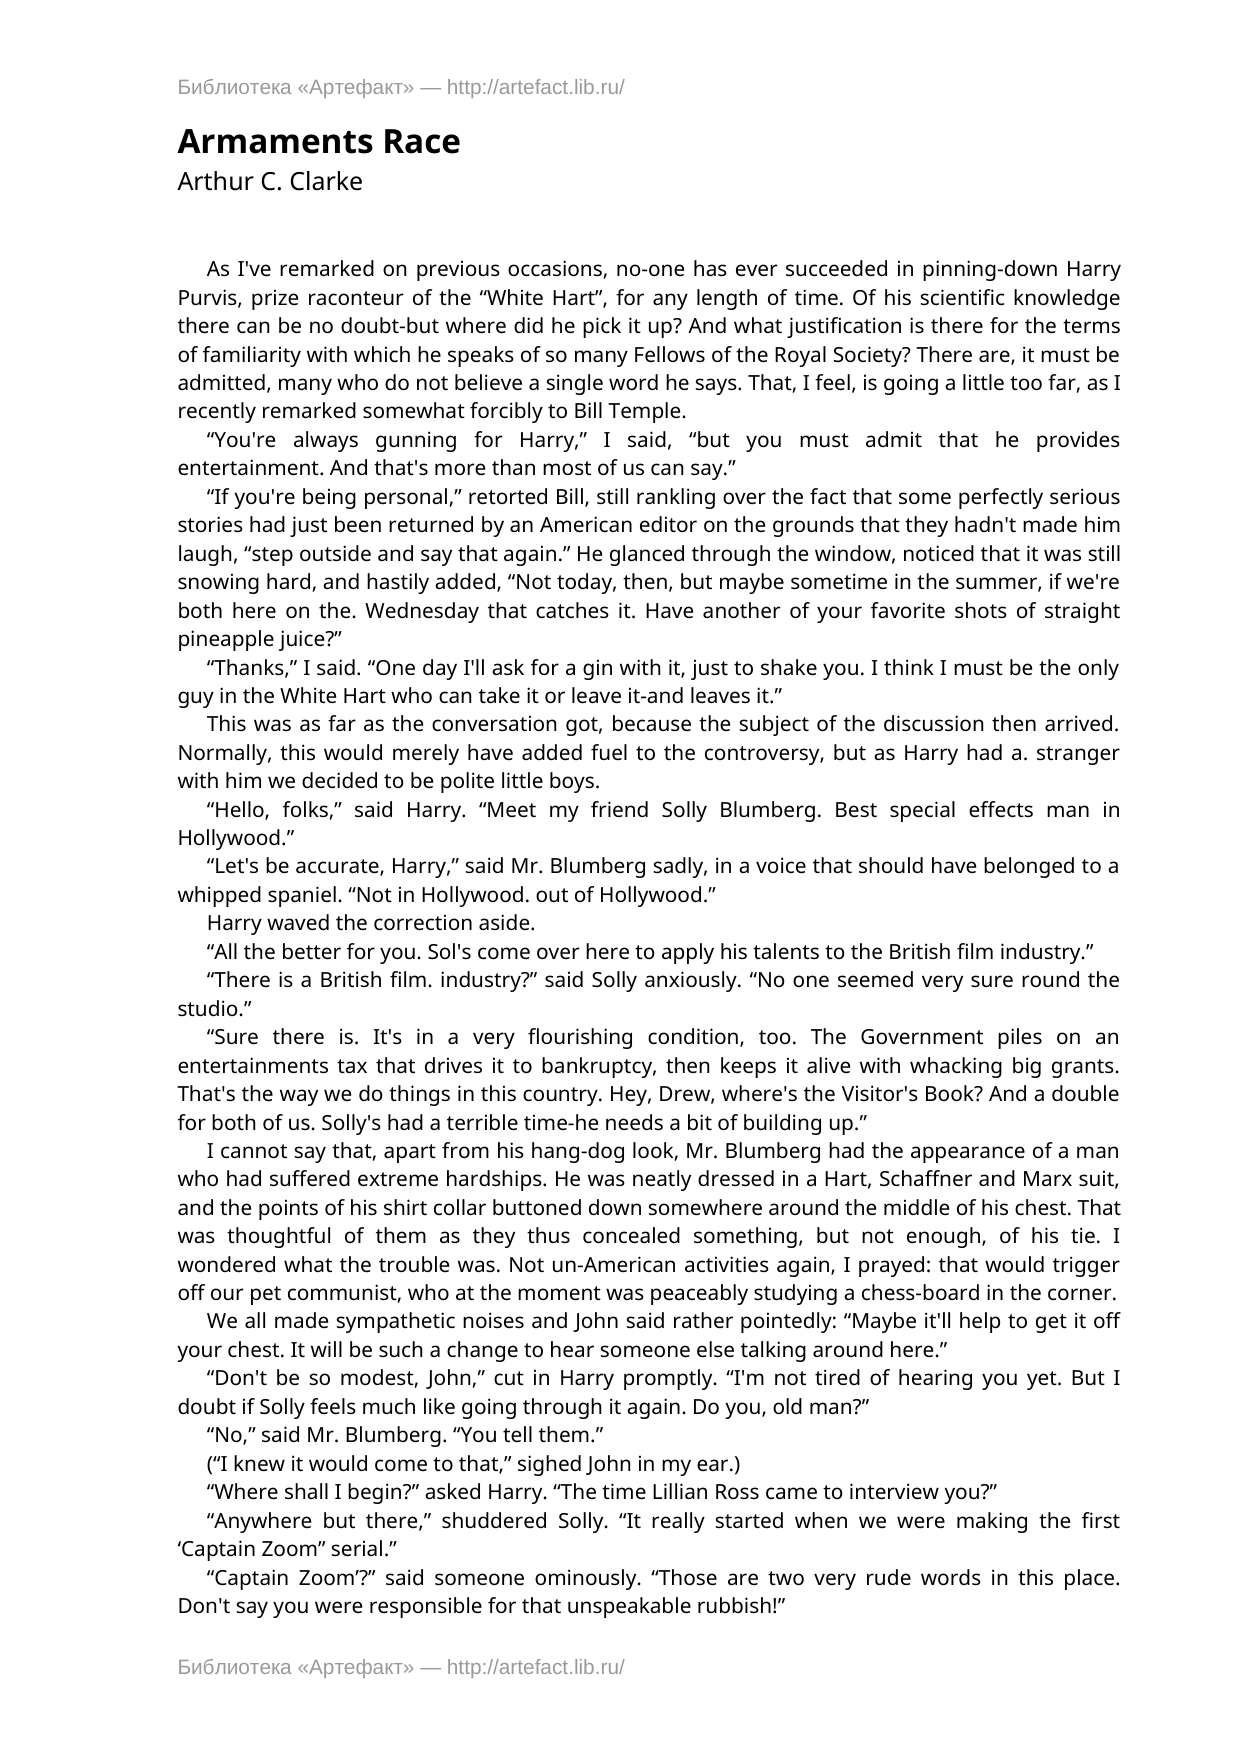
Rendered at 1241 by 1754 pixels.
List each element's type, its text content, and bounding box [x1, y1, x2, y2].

text “Where shall I begin?” asked Harry. “The time Lillian Ross came to interview you?” [177, 1477, 1122, 1506]
text “Captain Zoom’?” said someone ominously. “Those are two very rude words in this place. Don't say you were responsible for that unspeakable rubbish!” [177, 1563, 1122, 1619]
text As I've remarked on previous occasions, no-one has ever succeeded in pinning-down Harry Purvis, prize raconteur of the “White Hart”, for any length of time. Of his scientific knowledge there can be no doubt-but where did he pick it up? And what justification is there for the terms of familiarity with which he speaks of so many Fellows of the Royal Society? There are, it must be admitted, many who do not believe a single word he says. That, I feel, is going a little too far, as I recently remarked somewhat forcibly to Bill Temple. [177, 254, 1122, 425]
text Harry waved the correction aside. [177, 908, 1122, 937]
text “There is a British film. industry?” said Solly anxiously. “No one seemed very sure round the studio.” [177, 965, 1122, 1022]
text This was as far as the conversation got, because the subject of the discussion then arrived. Normally, this would merely have added fuel to the controversy, but as Harry had a. stranger with him we decided to be polite little boys. [177, 709, 1122, 795]
text I cannot say that, apart from his hang-dog look, Mr. Blumberg had the appearance of a man who had suffered extreme hardships. He was neatly dressed in a Hart, Schaffner and Marx suit, and the points of his shirt collar buttoned down somewhere around the middle of his chest. That was thoughtful of them as they thus concealed something, but not enough, of his tie. I wondered what the trouble was. Not un-American activities again, I prayed: that would trigger off our pet communist, who at the moment was peaceably studying a chess-board in the corner. [177, 1136, 1122, 1307]
text “You're always gunning for Harry,” I said, “but you must admit that he provides entertainment. And that's more than most of us can say.” [177, 425, 1122, 482]
text Armaments Race [177, 118, 1122, 163]
text “All the better for you. Sol's come over here to apply his talents to the British film industry.” [177, 937, 1122, 965]
text We all made sympathetic noises and John said rather pointedly: “Maybe it'll help to get it off your chest. It will be such a change to hear someone else talking around here.” [177, 1307, 1122, 1363]
text “Anywhere but there,” shuddered Solly. “It really started when we were making the first ‘Captain Zoom” serial.” [177, 1506, 1122, 1563]
text “Sure there is. It's in a very flourishing condition, too. The Government piles on an entertainments tax that drives it to bankruptcy, then keeps it alive with whacking big grants. That's the way we do things in this country. Hey, Drew, where's the Visitor's Book? And a double for both of us. Solly's had a terrible time-he needs a bit of building up.” [177, 1022, 1122, 1136]
text “Thanks,” I said. “One day I'll ask for a gin with it, just to shake you. I think I must be the only guy in the White Hart who can take it or leave it-and leaves it.” [177, 653, 1122, 709]
text “Hello, folks,” said Harry. “Meet my friend Solly Blumberg. Best special effects man in Hollywood.” [177, 795, 1122, 852]
text “No,” said Mr. Blumberg. “You tell them.” [177, 1420, 1122, 1449]
text “Let's be accurate, Harry,” said Mr. Blumberg sadly, in a voice that should have belonged to a whipped spaniel. “Not in Hollywood. out of Hollywood.” [177, 852, 1122, 908]
text “Don't be so modest, John,” cut in Harry promptly. “I'm not tired of hearing you yet. But I doubt if Solly feels much like going through it again. Do you, old man?” [177, 1363, 1122, 1420]
text Arthur C. Clarke [177, 163, 1122, 198]
text (“I knew it would come to that,” sighed John in my ear.) [177, 1449, 1122, 1477]
text “If you're being personal,” retorted Bill, still rankling over the fact that some perfectly serious stories had just been returned by an American editor on the grounds that they hadn't made him laugh, “step outside and say that again.” He glanced through the window, noticed that it was still snowing hard, and hastily added, “Not today, then, but maybe sometime in the summer, if we're both here on the. Wednesday that catches it. Have another of your favorite shots of straight pineapple juice?” [177, 482, 1122, 653]
